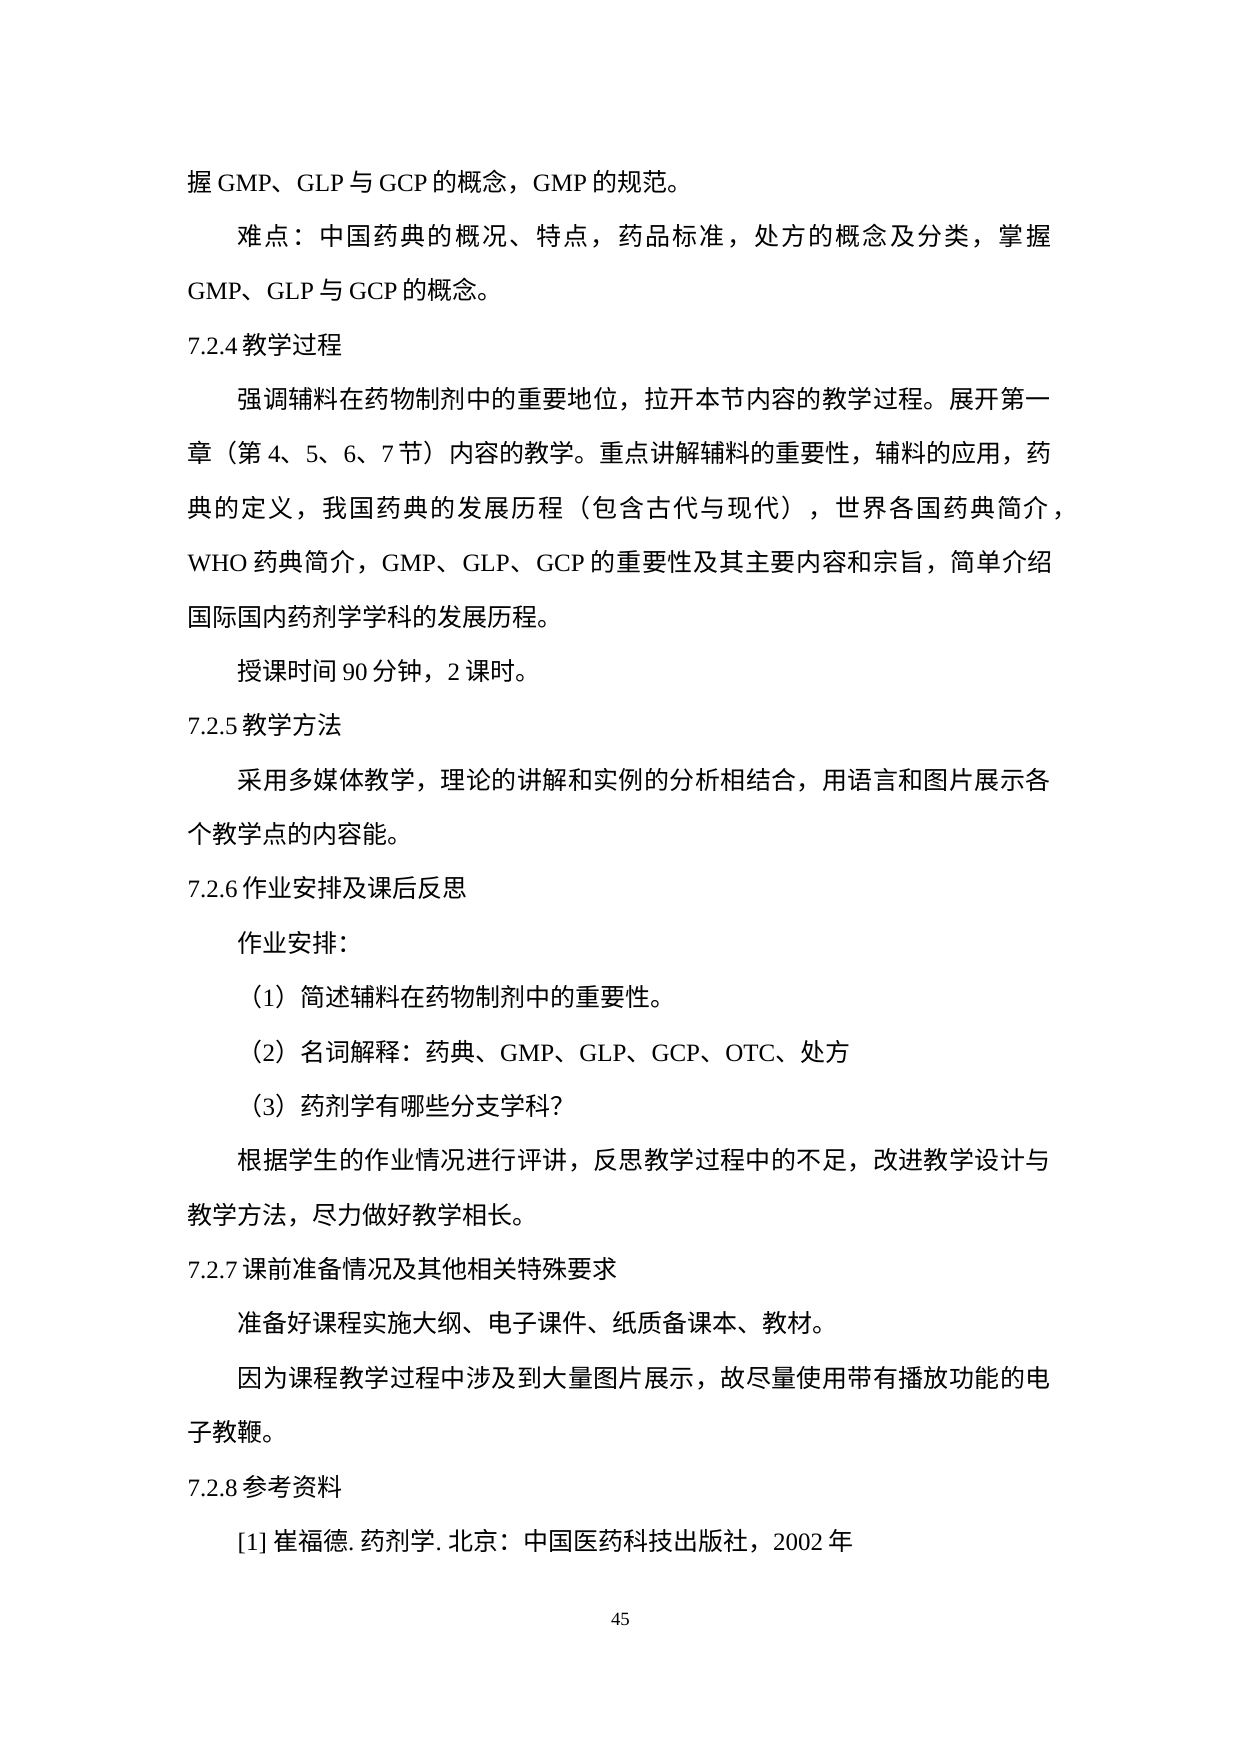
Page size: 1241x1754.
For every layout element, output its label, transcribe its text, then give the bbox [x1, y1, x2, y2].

text 7.2.5教学方法 [187, 706, 1053, 742]
text 准备好课程实施大纲、电子课件、纸质备课本、教材。 [187, 1304, 1053, 1340]
text 难点：中国药典的概况、特点，药品标准，处方的概念及分类，掌握GMP、GLP与GCP的概念。 [187, 216, 1053, 307]
text 授课时间90分钟，2课时。 [187, 651, 1053, 688]
text 7.2.8参考资料 [187, 1467, 1053, 1503]
text （1）简述辅料在药物制剂中的重要性。 [187, 978, 1053, 1014]
text 采用多媒体教学，理论的讲解和实例的分析相结合，用语言和图片展示各个教学点的内容能。 [187, 760, 1053, 851]
text （2）名词解释：药典、GMP、GLP、GCP、OTC、处方 [187, 1032, 1053, 1068]
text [187, 162, 1053, 198]
text 作业安排： [187, 923, 1053, 959]
text 因为课程教学过程中涉及到大量图片展示，故尽量使用带有播放功能的电子教鞭。 [187, 1358, 1053, 1449]
text 强调辅料在药物制剂中的重要地位，拉开本节内容的教学过程。展开第一章（第4、5、6、7节）内容的教学。重点讲解辅料的重要性，辅料的应用，药典的定义，我国药典的发展历程（包含古代与现代），世界各国药典简介，WHO药典简介，GMP、GLP、GCP的重要性及其主要内容和宗旨，简单介绍国际国内药剂学学科的发展历程。 [187, 379, 1053, 633]
text （3）药剂学有哪些分支学科？ [187, 1086, 1053, 1123]
text 7.2.4教学过程 [187, 325, 1053, 361]
text 根据学生的作业情况进行评讲，反思教学过程中的不足，改进教学设计与教学方法，尽力做好教学相长。 [187, 1141, 1053, 1231]
text 7.2.7课前准备情况及其他相关特殊要求 [187, 1249, 1053, 1286]
text [1] 崔福德. 药剂学. 北京：中国医药科技出版社，2002年 [187, 1521, 1053, 1558]
text 7.2.6作业安排及课后反思 [187, 869, 1053, 905]
